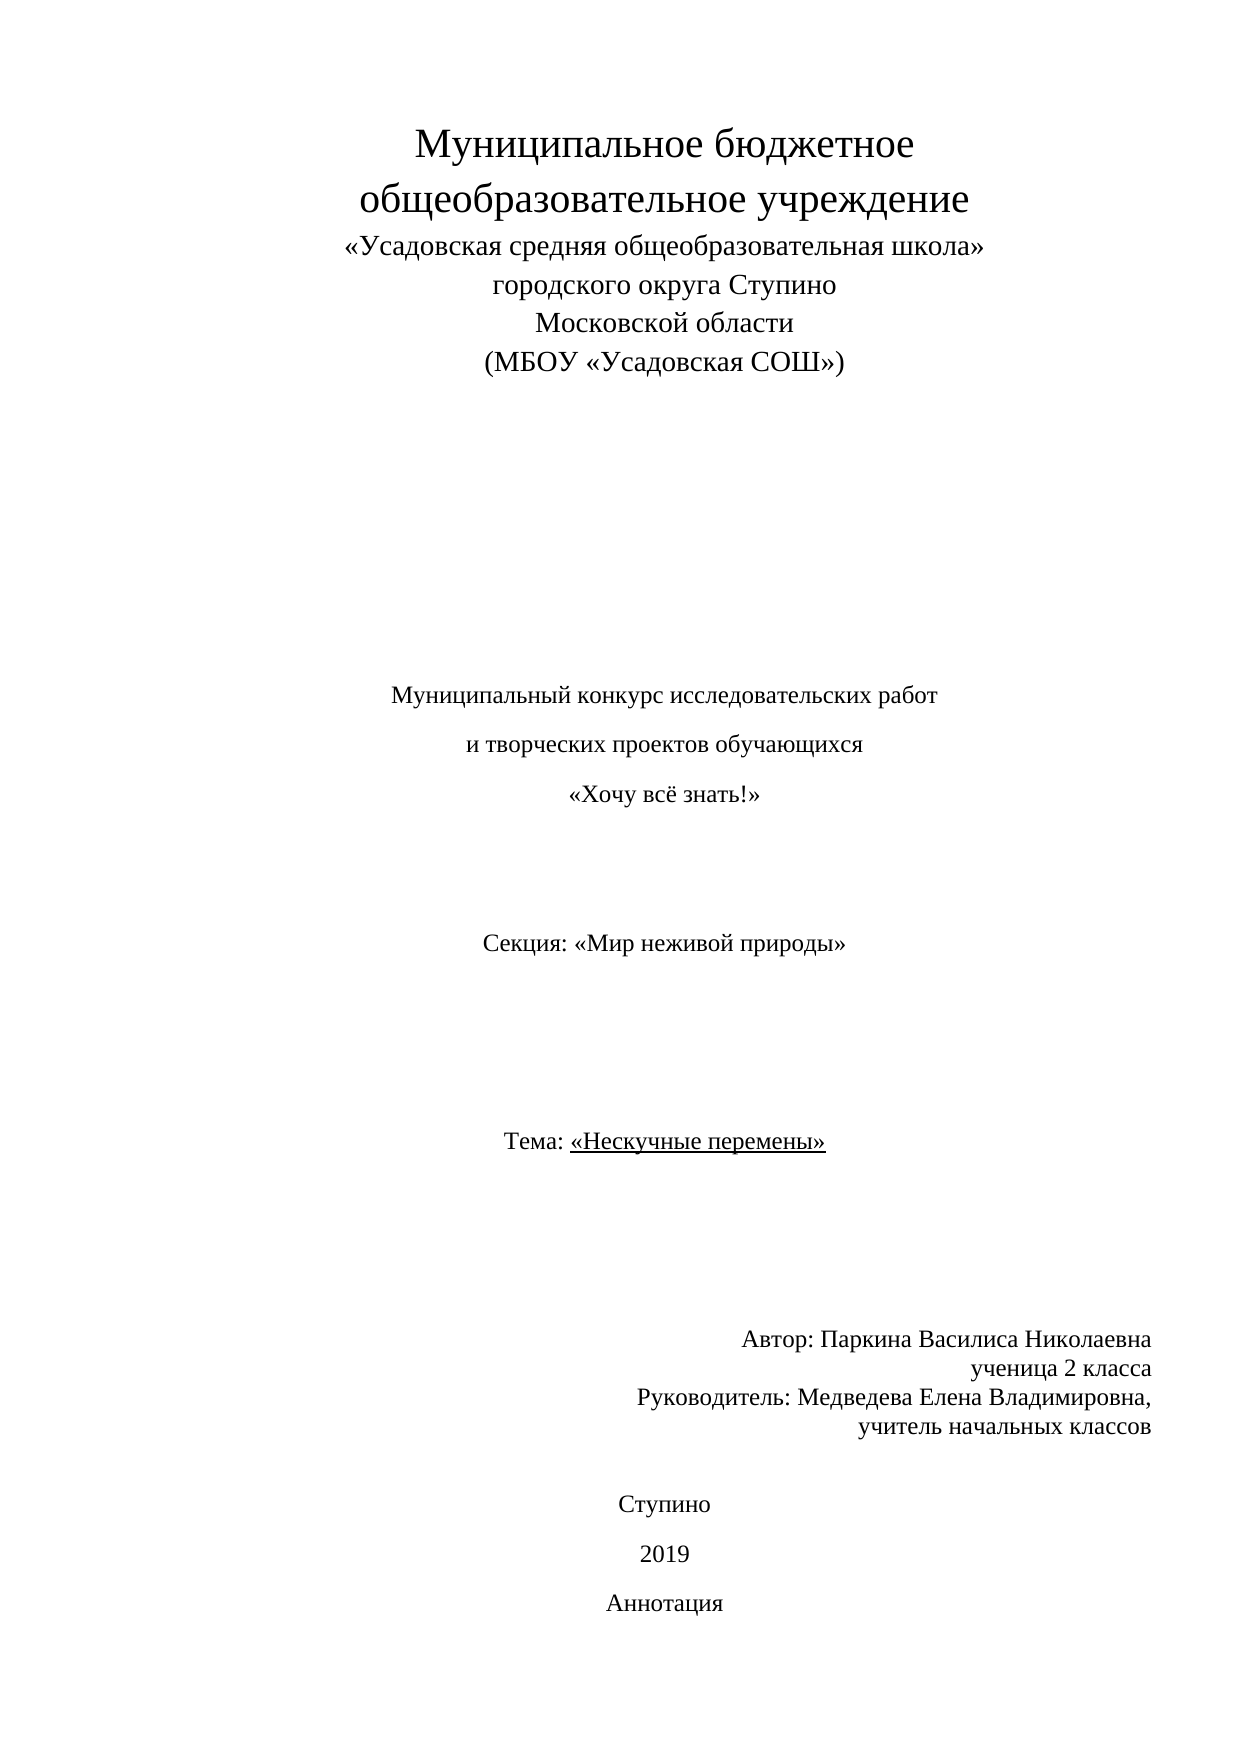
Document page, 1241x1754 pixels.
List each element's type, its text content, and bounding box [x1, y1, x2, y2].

text Руководитель: Медведева Елена Владимировна, [177, 1382, 1152, 1411]
text Муниципальное бюджетное [177, 118, 1152, 166]
text «Хочу всё знать!» [177, 779, 1152, 808]
text Секция: «Мир неживой природы» [177, 928, 1152, 957]
text Муниципальный конкурс исследовательских работ [177, 680, 1152, 709]
text ученица 2 класса [177, 1353, 1152, 1382]
text (МБОУ «Усадовская СОШ») [177, 344, 1152, 377]
text «Усадовская средняя общеобразовательная школа» [177, 228, 1152, 262]
text городского округа Ступино [177, 267, 1152, 300]
text Аннотация [177, 1588, 1152, 1617]
text Ступино [177, 1489, 1152, 1518]
text Тема: «Нескучные перемены» [177, 1126, 1152, 1155]
text 2019 [177, 1539, 1152, 1567]
text Автор: Паркина Василиса Николаевна [177, 1324, 1152, 1353]
text и творческих проектов обучающихся [177, 729, 1152, 758]
text общеобразовательное учреждение [177, 173, 1152, 221]
text Московской области [177, 305, 1152, 339]
text учитель начальных классов [177, 1411, 1152, 1439]
